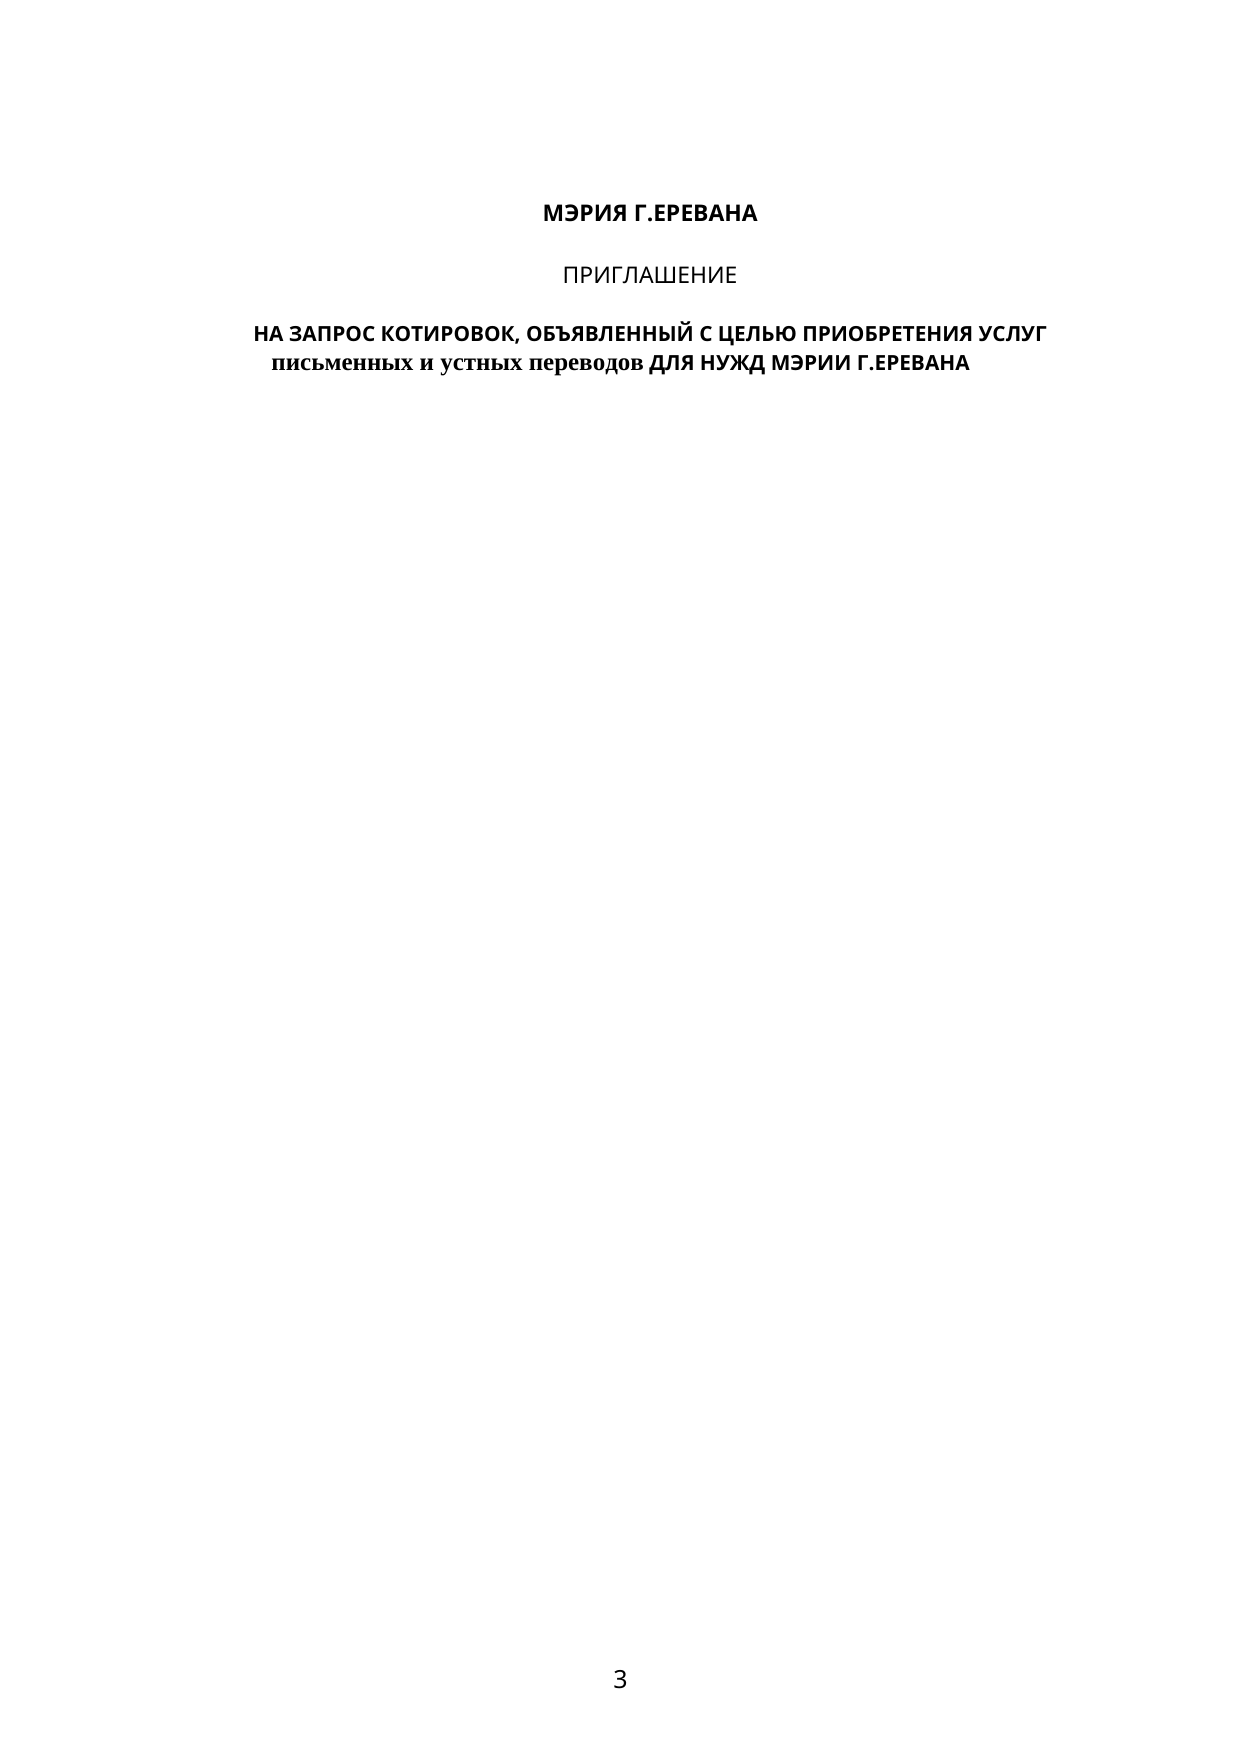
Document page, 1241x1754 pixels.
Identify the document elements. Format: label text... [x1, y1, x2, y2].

text НА ЗАПРОС КОТИРОВОК, ОБЪЯВЛЕННЫЙ С ЦЕЛЬЮ ПРИОБРЕТЕНИЯ УСЛУГ письменных и устных переводов ДЛЯ НУЖД МЭРИИ Г.ЕРЕВАНА [148, 319, 1093, 377]
text МЭРИЯ Г.ЕРЕВАНА [148, 197, 1093, 228]
text ПРИГЛАШЕНИЕ [148, 259, 1093, 290]
